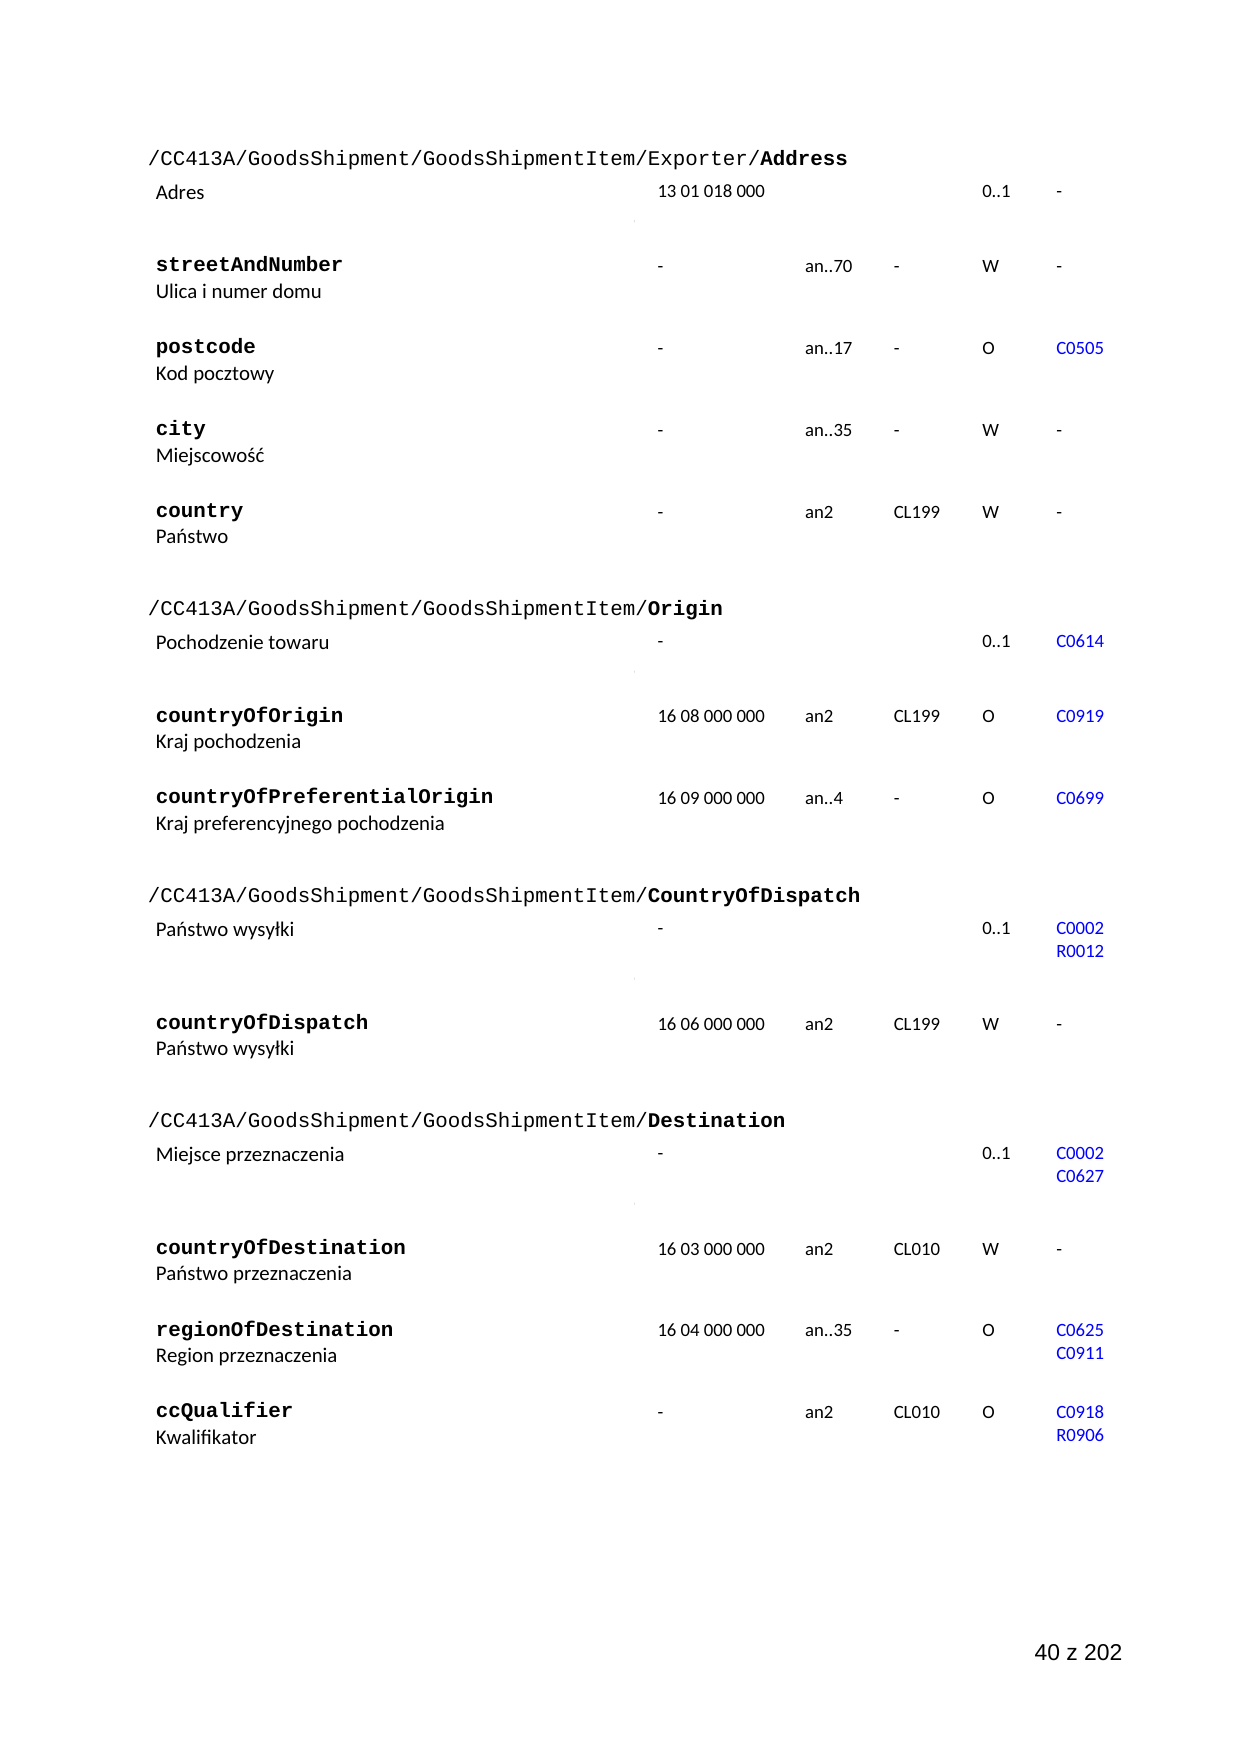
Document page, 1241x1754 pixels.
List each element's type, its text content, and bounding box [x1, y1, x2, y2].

text /CC413A/GoodsShipment/GoodsShipmentItem/CountryOfDispatch [148, 884, 1122, 908]
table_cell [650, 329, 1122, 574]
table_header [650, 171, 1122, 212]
text /CC413A/GoodsShipment/GoodsShipmentItem/Origin [148, 598, 1122, 622]
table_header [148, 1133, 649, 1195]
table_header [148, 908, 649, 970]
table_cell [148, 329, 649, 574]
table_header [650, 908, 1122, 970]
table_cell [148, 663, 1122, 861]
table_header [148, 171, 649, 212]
text /CC413A/GoodsShipment/GoodsShipmentItem/Exporter/Address [148, 148, 1122, 171]
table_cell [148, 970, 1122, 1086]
text /CC413A/GoodsShipment/GoodsShipmentItem/Destination [148, 1110, 1122, 1133]
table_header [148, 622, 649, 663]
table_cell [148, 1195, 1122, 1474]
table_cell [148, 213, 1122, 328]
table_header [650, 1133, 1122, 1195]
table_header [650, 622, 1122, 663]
